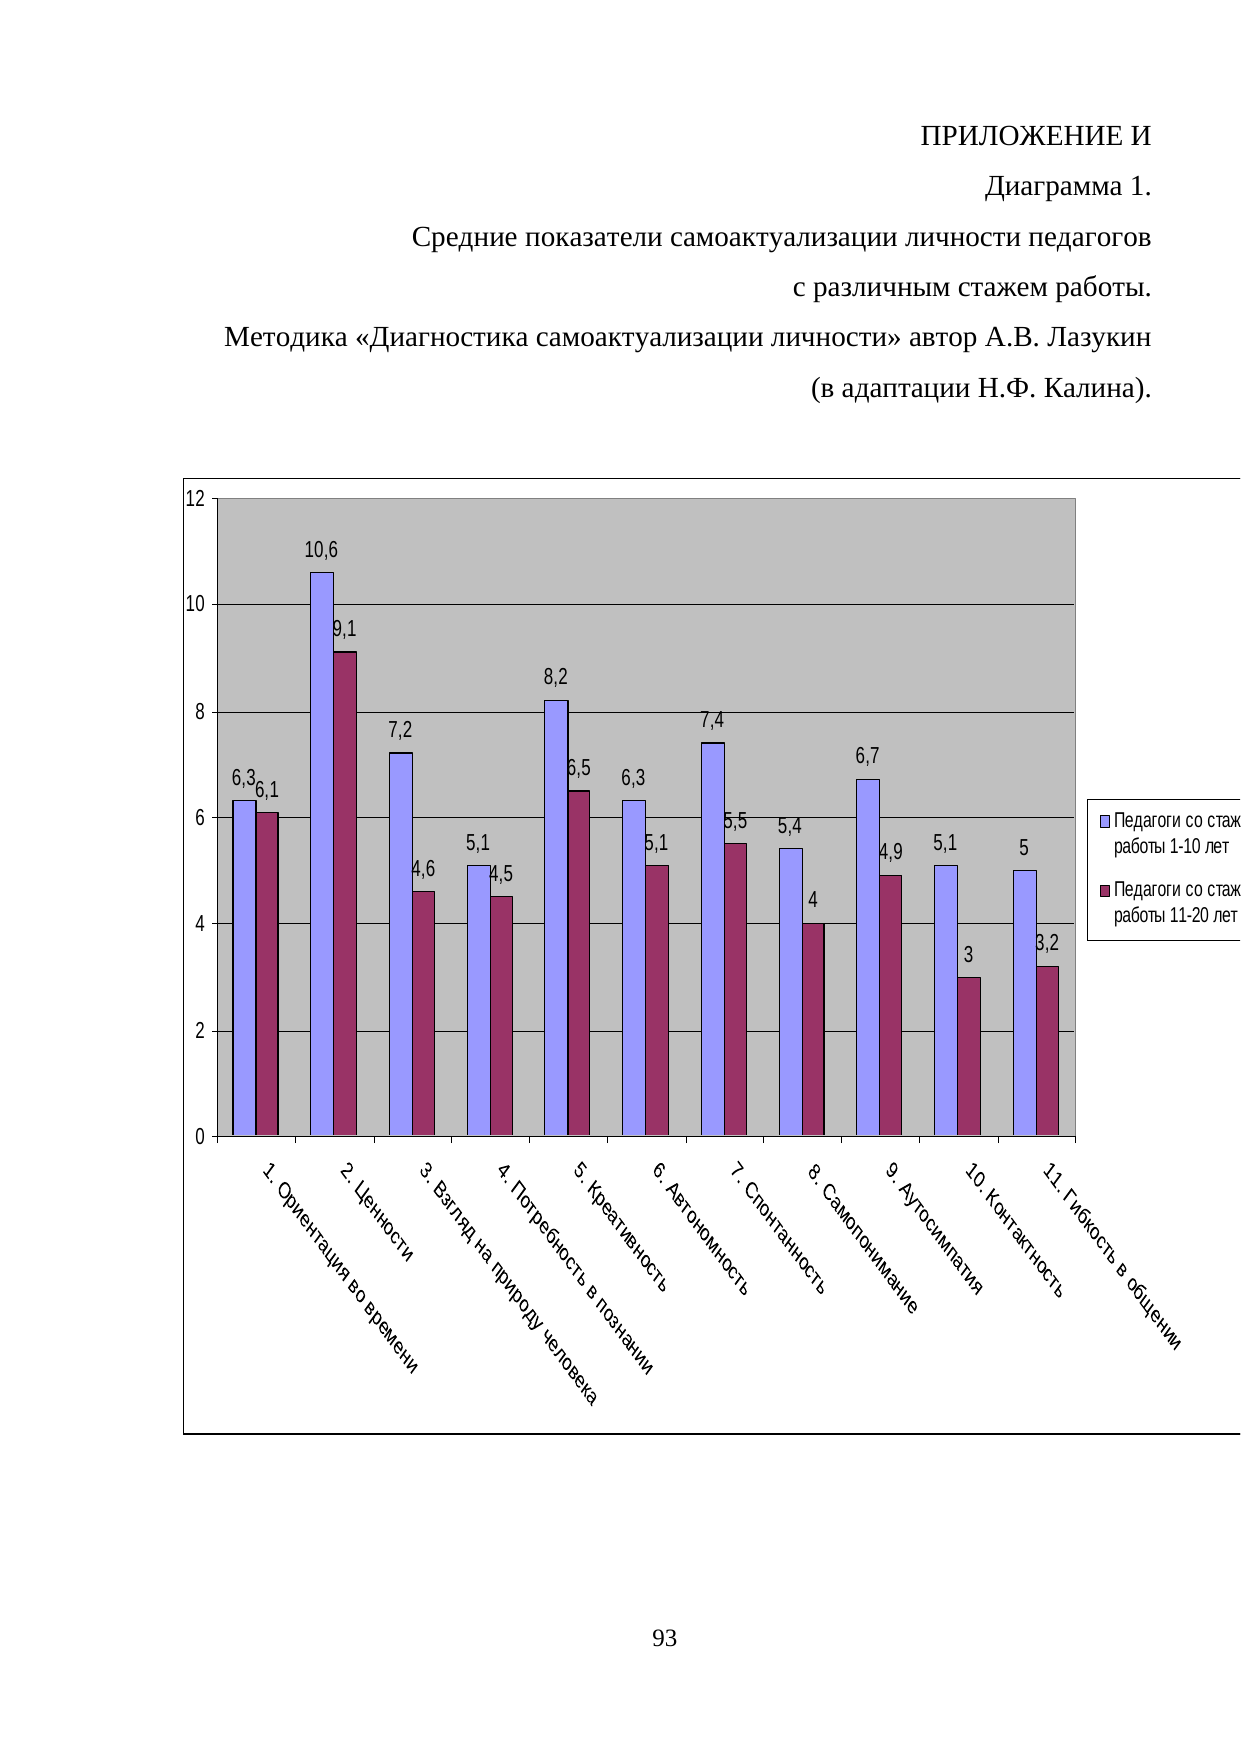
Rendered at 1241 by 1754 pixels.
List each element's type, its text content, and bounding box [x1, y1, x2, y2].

text (в адаптации Н.Ф. Калина). [177, 370, 1152, 403]
text Методика «Диагностика самоактуализации личности» автор А.В. Лазукин [177, 319, 1152, 353]
text с различным стажем работы. [177, 269, 1152, 303]
text Средние показатели самоактуализации личности педагогов [177, 219, 1152, 252]
text ПРИЛОЖЕНИЕ И [177, 118, 1152, 152]
text Диаграмма 1. [177, 168, 1152, 202]
